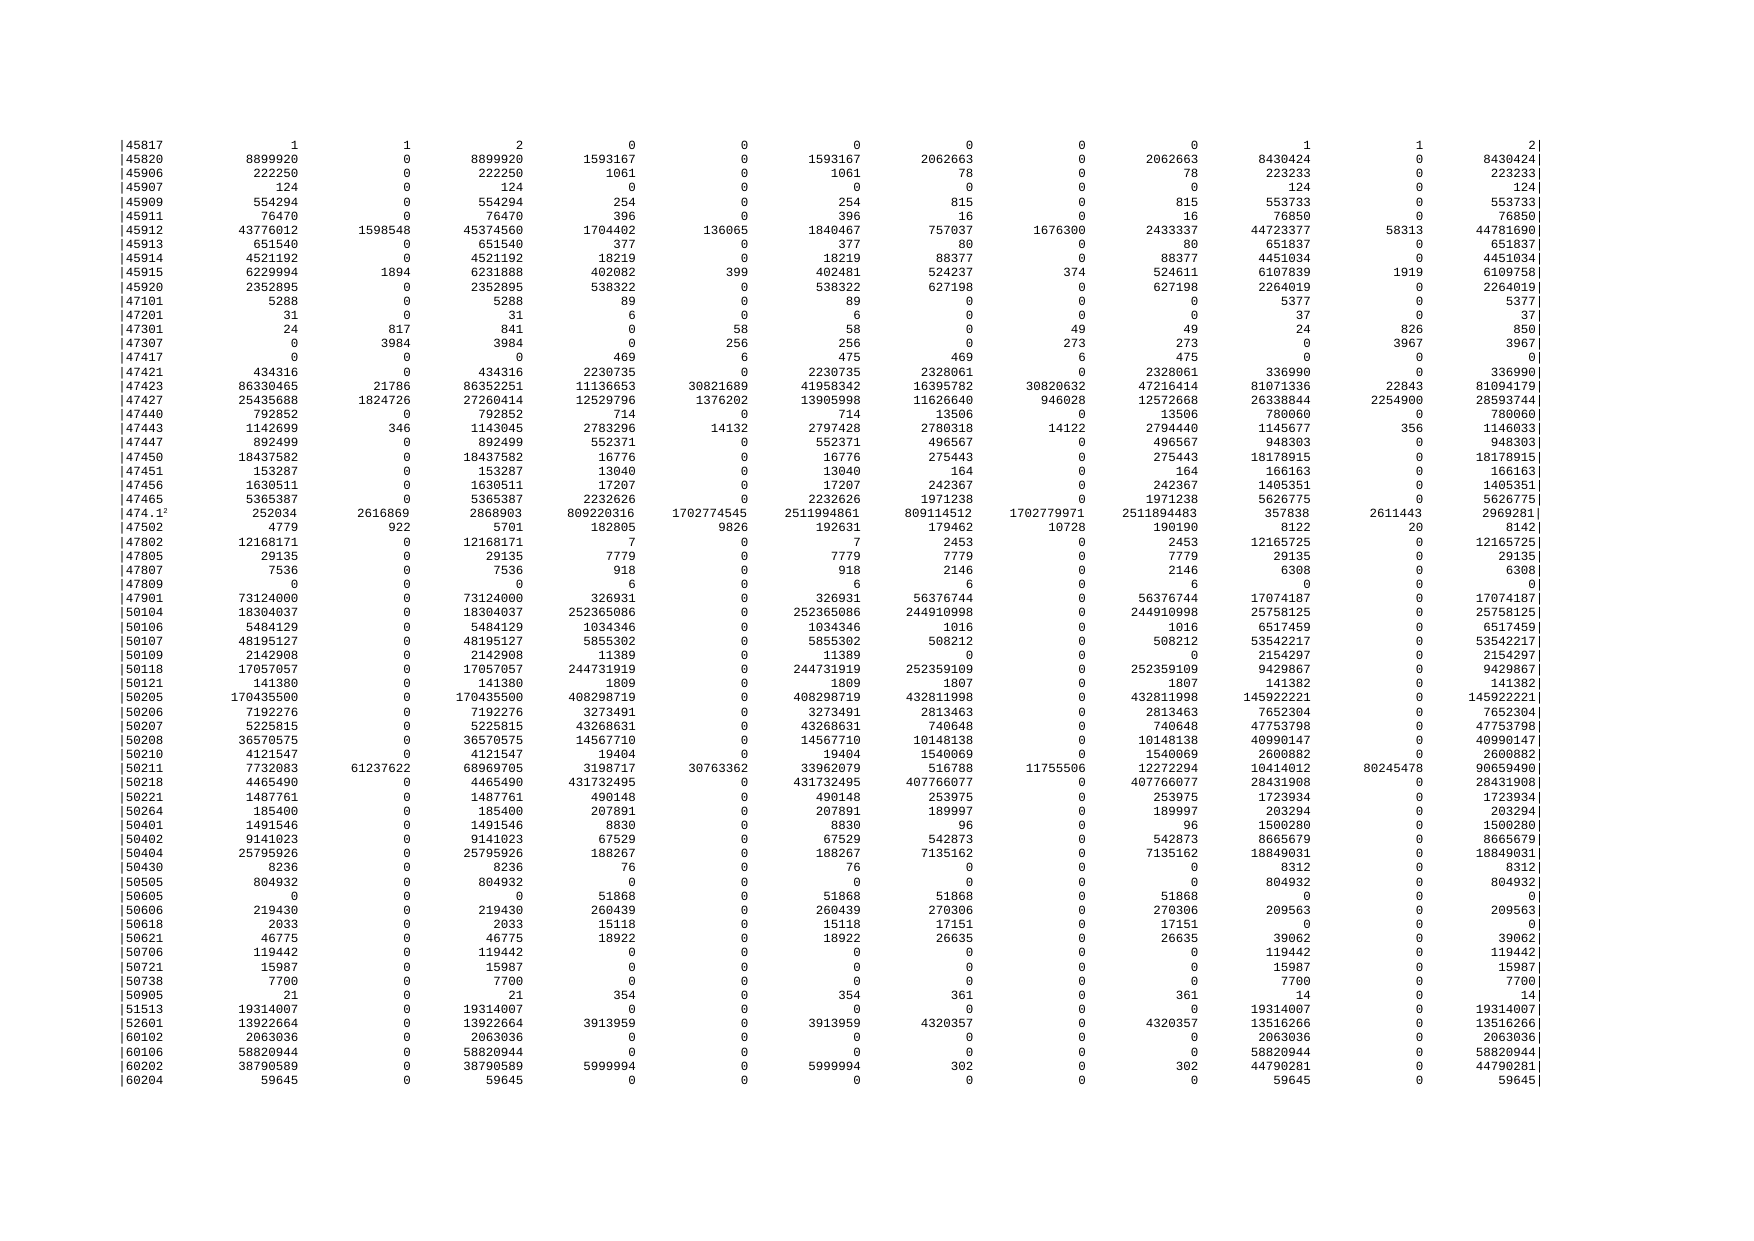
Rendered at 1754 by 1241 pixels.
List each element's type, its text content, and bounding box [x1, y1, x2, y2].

text |50211 7732083 61237622 68969705 3198717 30763362 33962079 516788 11755506 12272294 10414012 80245478 90659490| [118, 762, 1636, 776]
text |45915 6229994 1894 6231888 402082 399 402481 524237 374 524611 6107839 1919 6109758| [118, 266, 1636, 281]
text |47456 1630511 0 1630511 17207 0 17207 242367 0 242367 1405351 0 1405351| [118, 479, 1636, 493]
text |50721 15987 0 15987 0 0 0 0 0 0 15987 0 15987| [118, 961, 1636, 975]
text |51513 19314007 0 19314007 0 0 0 0 0 0 19314007 0 19314007| [118, 1003, 1636, 1017]
text |50618 2033 0 2033 15118 0 15118 17151 0 17151 0 0 0| [118, 918, 1636, 932]
text |47451 153287 0 153287 13040 0 13040 164 0 164 166163 0 166163| [118, 465, 1636, 479]
text |47805 29135 0 29135 7779 0 7779 7779 0 7779 29135 0 29135| [118, 550, 1636, 564]
text |47807 7536 0 7536 918 0 918 2146 0 2146 6308 0 6308| [118, 564, 1636, 578]
text |50221 1487761 0 1487761 490148 0 490148 253975 0 253975 1723934 0 1723934| [118, 791, 1636, 805]
text |50205 170435500 0 170435500 408298719 0 408298719 432811998 0 432811998 145922221 0 145922221| [118, 691, 1636, 706]
text |47502 4779 922 5701 182805 9826 192631 179462 10728 190190 8122 20 8142| [118, 521, 1636, 536]
text |47443 1142699 346 1143045 2783296 14132 2797428 2780318 14122 2794440 1145677 356 1146033| [118, 422, 1636, 436]
text |50402 9141023 0 9141023 67529 0 67529 542873 0 542873 8665679 0 8665679| [118, 833, 1636, 847]
text |45914 4521192 0 4521192 18219 0 18219 88377 0 88377 4451034 0 4451034| [118, 252, 1636, 266]
text |50109 2142908 0 2142908 11389 0 11389 0 0 0 2154297 0 2154297| [118, 649, 1636, 663]
text |47301 24 817 841 0 58 58 0 49 49 24 826 850| [118, 323, 1636, 337]
text |60202 38790589 0 38790589 5999994 0 5999994 302 0 302 44790281 0 44790281| [118, 1060, 1636, 1074]
text |50404 25795926 0 25795926 188267 0 188267 7135162 0 7135162 18849031 0 18849031| [118, 847, 1636, 861]
text |50208 36570575 0 36570575 14567710 0 14567710 10148138 0 10148138 40990147 0 40990147| [118, 734, 1636, 748]
text |50605 0 0 0 51868 0 51868 51868 0 51868 0 0 0| [118, 890, 1636, 904]
text |50738 7700 0 7700 0 0 0 0 0 0 7700 0 7700| [118, 975, 1636, 989]
text |47465 5365387 0 5365387 2232626 0 2232626 1971238 0 1971238 5626775 0 5626775| [118, 493, 1636, 507]
text |50264 185400 0 185400 207891 0 207891 189997 0 189997 203294 0 203294| [118, 805, 1636, 819]
text |50104 18304037 0 18304037 252365086 0 252365086 244910998 0 244910998 25758125 0 25758125| [118, 606, 1636, 621]
text |60106 58820944 0 58820944 0 0 0 0 0 0 58820944 0 58820944| [118, 1046, 1636, 1060]
text |50430 8236 0 8236 76 0 76 0 0 0 8312 0 8312| [118, 861, 1636, 876]
text |47450 18437582 0 18437582 16776 0 16776 275443 0 275443 18178915 0 18178915| [118, 451, 1636, 465]
text |60204 59645 0 59645 0 0 0 0 0 0 59645 0 59645| [118, 1074, 1636, 1088]
text |50621 46775 0 46775 18922 0 18922 26635 0 26635 39062 0 39062| [118, 932, 1636, 946]
text |45907 124 0 124 0 0 0 0 0 0 124 0 124| [118, 181, 1636, 196]
text |45911 76470 0 76470 396 0 396 16 0 16 76850 0 76850| [118, 210, 1636, 224]
text |60102 2063036 0 2063036 0 0 0 0 0 0 2063036 0 2063036| [118, 1031, 1636, 1046]
text |45906 222250 0 222250 1061 0 1061 78 0 78 223233 0 223233| [118, 167, 1636, 181]
text |50706 119442 0 119442 0 0 0 0 0 0 119442 0 119442| [118, 946, 1636, 961]
text |45913 651540 0 651540 377 0 377 80 0 80 651837 0 651837| [118, 238, 1636, 252]
text |47417 0 0 0 469 6 475 469 6 475 0 0 0| [118, 351, 1636, 366]
text |474.1 252034 2616869 2868903 809220316 1702774545 2511994861 809114512 1702779971 2511894483 357838 2611443 2969281| [118, 507, 1636, 521]
text |50606 219430 0 219430 260439 0 260439 270306 0 270306 209563 0 209563| [118, 904, 1636, 918]
text |47201 31 0 31 6 0 6 0 0 0 37 0 37| [118, 309, 1636, 323]
text |47440 792852 0 792852 714 0 714 13506 0 13506 780060 0 780060| [118, 408, 1636, 422]
text |45909 554294 0 554294 254 0 254 815 0 815 553733 0 553733| [118, 196, 1636, 210]
text |50207 5225815 0 5225815 43268631 0 43268631 740648 0 740648 47753798 0 47753798| [118, 720, 1636, 734]
text |47307 0 3984 3984 0 256 256 0 273 273 0 3967 3967| [118, 337, 1636, 351]
text |47901 73124000 0 73124000 326931 0 326931 56376744 0 56376744 17074187 0 17074187| [118, 592, 1636, 606]
text |47802 12168171 0 12168171 7 0 7 2453 0 2453 12165725 0 12165725| [118, 536, 1636, 550]
text |45912 43776012 1598548 45374560 1704402 136065 1840467 757037 1676300 2433337 44723377 58313 44781690| [118, 224, 1636, 238]
text |50905 21 0 21 354 0 354 361 0 361 14 0 14| [118, 989, 1636, 1003]
text |50106 5484129 0 5484129 1034346 0 1034346 1016 0 1016 6517459 0 6517459| [118, 621, 1636, 635]
text |50401 1491546 0 1491546 8830 0 8830 96 0 96 1500280 0 1500280| [118, 819, 1636, 833]
text |50218 4465490 0 4465490 431732495 0 431732495 407766077 0 407766077 28431908 0 28431908| [118, 776, 1636, 791]
text |47447 892499 0 892499 552371 0 552371 496567 0 496567 948303 0 948303| [118, 436, 1636, 451]
text |50206 7192276 0 7192276 3273491 0 3273491 2813463 0 2813463 7652304 0 7652304| [118, 706, 1636, 720]
text |45817 1 1 2 0 0 0 0 0 0 1 1 2| [118, 139, 1636, 153]
text |47101 5288 0 5288 89 0 89 0 0 0 5377 0 5377| [118, 295, 1636, 309]
text |47421 434316 0 434316 2230735 0 2230735 2328061 0 2328061 336990 0 336990| [118, 366, 1636, 380]
text |47427 25435688 1824726 27260414 12529796 1376202 13905998 11626640 946028 12572668 26338844 2254900 28593744| [118, 394, 1636, 408]
text |50505 804932 0 804932 0 0 0 0 0 0 804932 0 804932| [118, 876, 1636, 890]
text |45920 2352895 0 2352895 538322 0 538322 627198 0 627198 2264019 0 2264019| [118, 281, 1636, 295]
text |45820 8899920 0 8899920 1593167 0 1593167 2062663 0 2062663 8430424 0 8430424| [118, 153, 1636, 167]
text |50121 141380 0 141380 1809 0 1809 1807 0 1807 141382 0 141382| [118, 677, 1636, 691]
text |50210 4121547 0 4121547 19404 0 19404 1540069 0 1540069 2600882 0 2600882| [118, 748, 1636, 762]
text |52601 13922664 0 13922664 3913959 0 3913959 4320357 0 4320357 13516266 0 13516266| [118, 1017, 1636, 1031]
text |50118 17057057 0 17057057 244731919 0 244731919 252359109 0 252359109 9429867 0 9429867| [118, 663, 1636, 677]
text |50107 48195127 0 48195127 5855302 0 5855302 508212 0 508212 53542217 0 53542217| [118, 635, 1636, 649]
text |47423 86330465 21786 86352251 11136653 30821689 41958342 16395782 30820632 47216414 81071336 22843 81094179| [118, 380, 1636, 394]
text |47809 0 0 0 6 0 6 6 0 6 0 0 0| [118, 578, 1636, 592]
